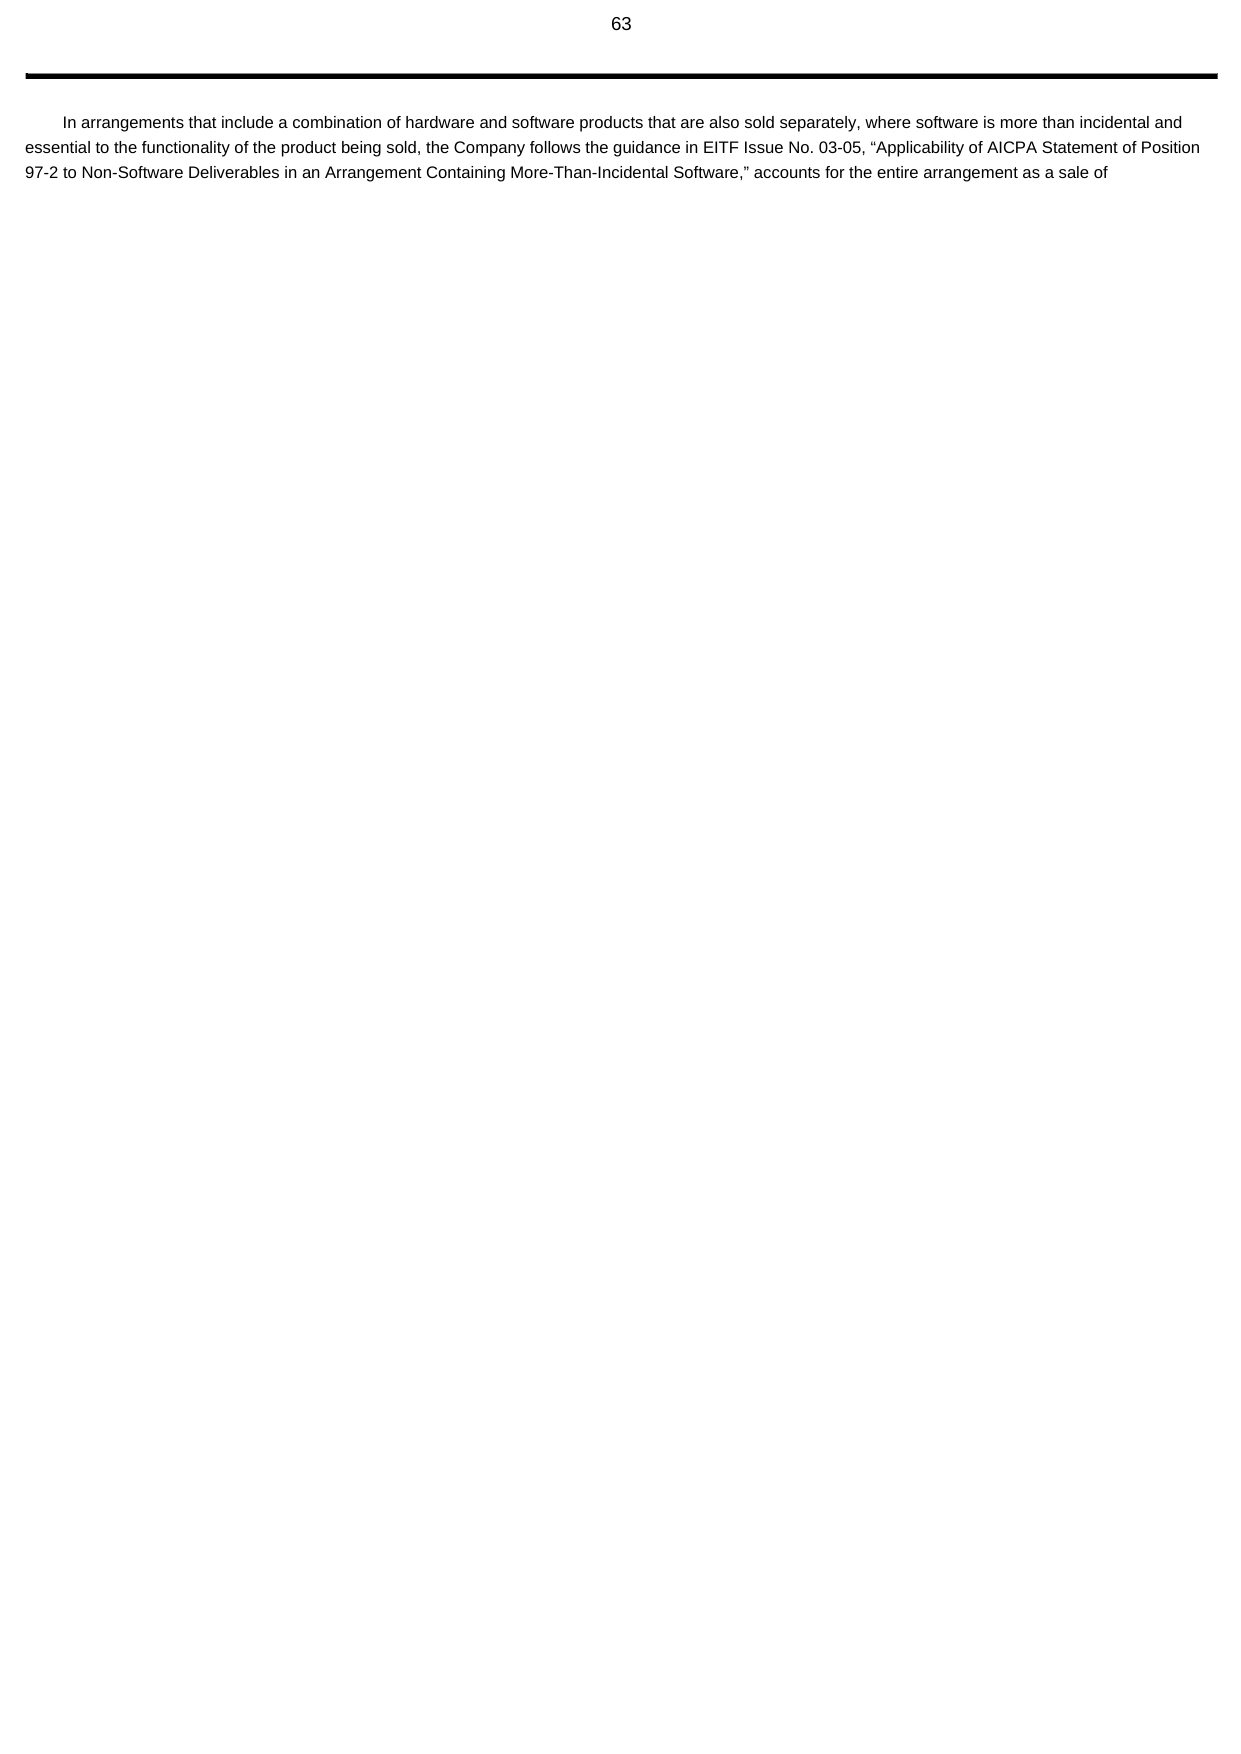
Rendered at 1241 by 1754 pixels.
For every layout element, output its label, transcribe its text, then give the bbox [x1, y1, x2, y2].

text In arrangements that include a combination of hardware and software products that are also sold separately, where software is more than incidental and essential to the functionality of the product being sold, the Company follows the guidance in EITF Issue No. 03-05, “Applicability of AICPA Statement of Position 97-2 to Non-Software Deliverables in an Arrangement Containing More-Than-Incidental Software,” accounts for the entire arrangement as a sale of [25, 113, 1205, 182]
text 63 [25, 13, 1217, 34]
picture [25, 73, 1218, 79]
